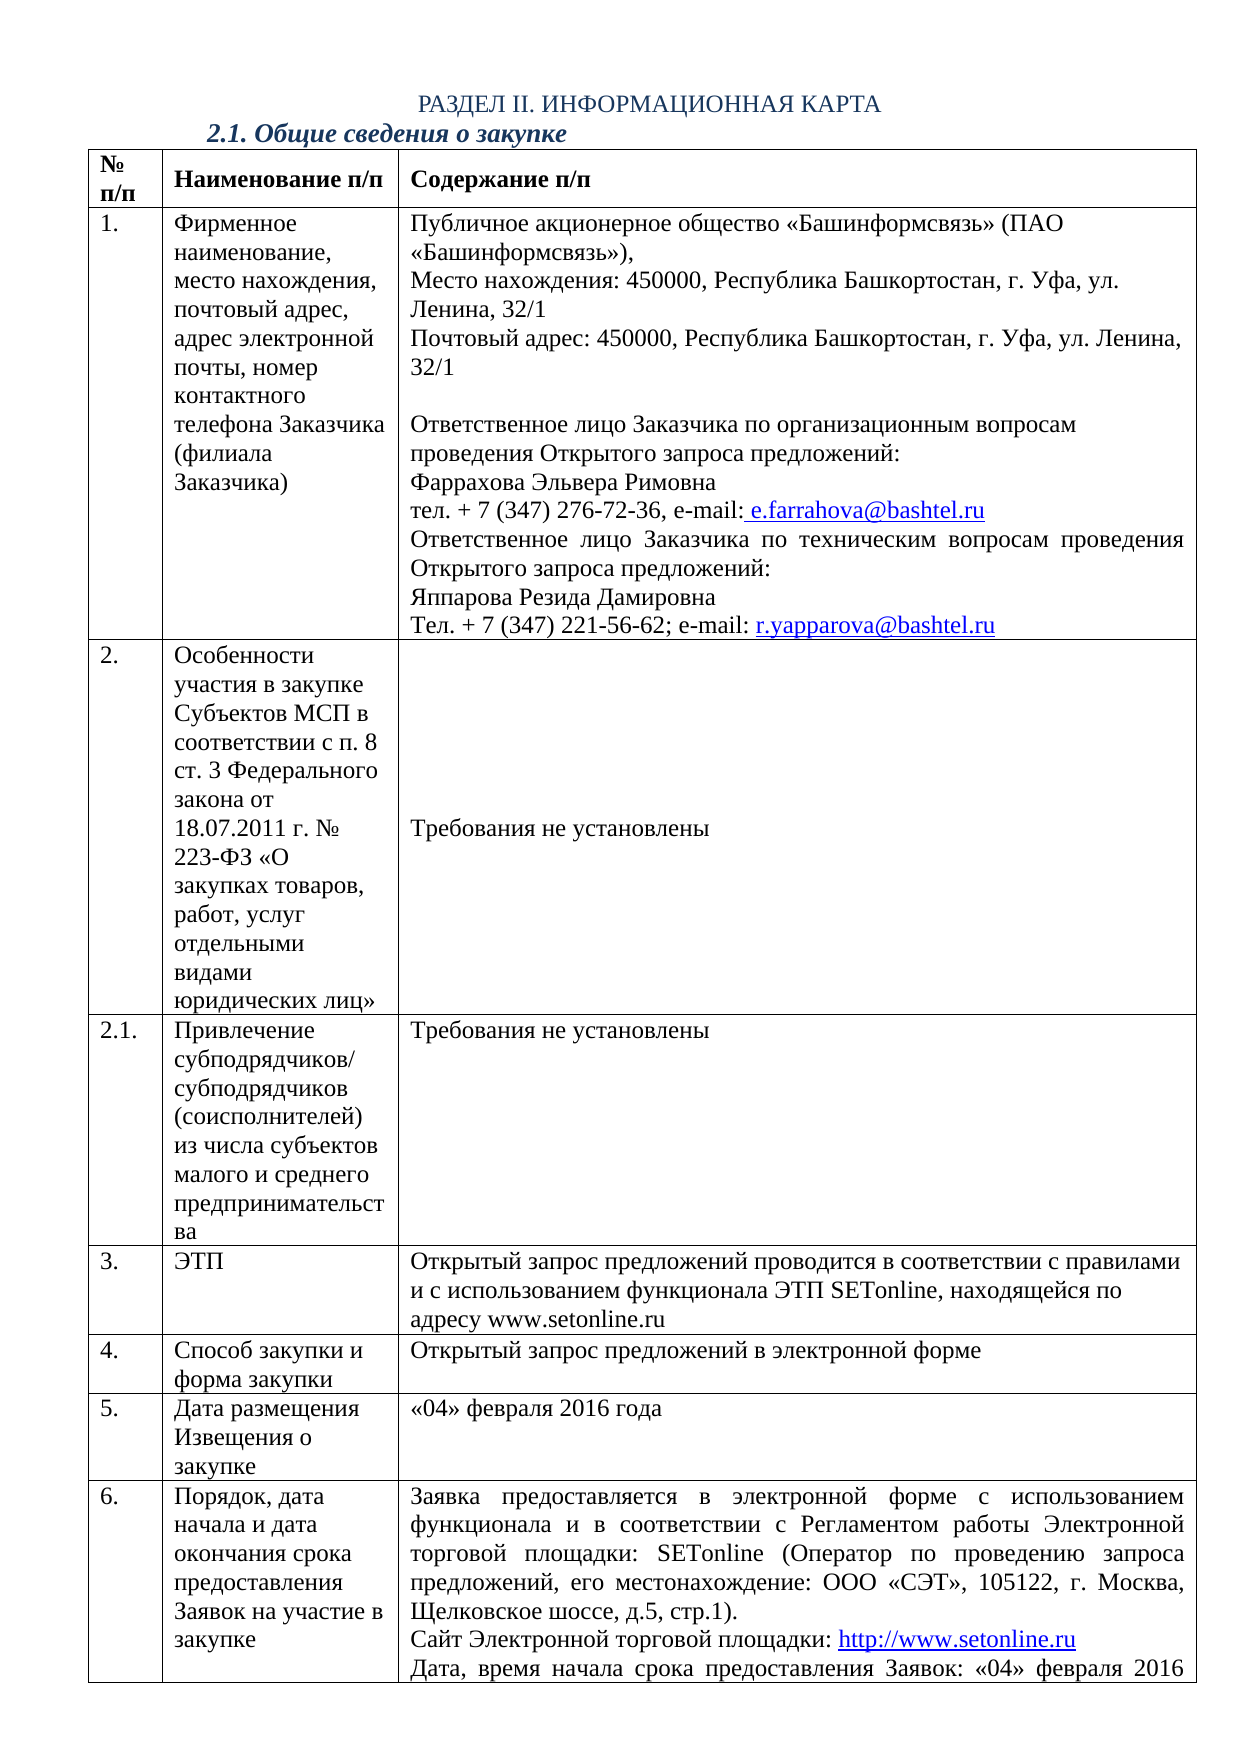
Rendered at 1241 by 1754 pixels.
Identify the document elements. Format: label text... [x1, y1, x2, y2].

table_cell [89, 1246, 162, 1334]
table_cell ЭТП [163, 1246, 398, 1334]
table_cell [89, 1481, 162, 1682]
table_header Содержание п/п [399, 150, 1196, 207]
table_cell [89, 640, 162, 1014]
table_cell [399, 1481, 1196, 1682]
table_cell [89, 1394, 162, 1480]
table_cell [89, 1335, 162, 1392]
table_header Наименование п/п [163, 150, 398, 207]
table_cell Требования не установлены [399, 640, 1196, 1014]
table_cell Открытый запрос предложений в электронной форме [399, 1335, 1196, 1392]
table_cell Особенности участия в закупке Субъектов МСП в соответствии с п. 8 ст. 3 Федерального закона от 18.07.2011 г. № 223-ФЗ «О закупках товаров, работ, услуг отдельными видами юридических лиц» [163, 640, 398, 1014]
table_header № п/п [89, 150, 162, 207]
subtitle 2.1. Общие сведения о закупке [207, 117, 1181, 148]
table_cell Открытый запрос предложений проводится в соответствии с правилами и с использованием функционала ЭТП SETonline, находящейся по адресу www.setonline.ru [399, 1246, 1196, 1334]
table_cell Способ закупки и форма закупки [163, 1335, 398, 1392]
text РАЗДЕЛ II. ИНФОРМАЦИОННАЯ КАРТА [118, 89, 1181, 117]
table_cell 2.1. [89, 1015, 162, 1245]
table_cell [89, 208, 162, 639]
table_cell Требования не установлены [399, 1015, 1196, 1245]
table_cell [163, 1481, 398, 1682]
table_cell «04» февраля 2016 года [399, 1394, 1196, 1480]
table_cell Публичное акционерное общество «Башинформсвязь» (ПАО «Башинформсвязь»), Место нахождения: 450000, Республика Башкортостан, г. Уфа, ул. Ленина, 32/1 Почтовый адрес: 450000, Республика Башкортостан, г. Уфа, ул. Ленина, 32/1 Ответственное лицо Заказчика по организационным вопросам проведения Открытого запроса предложений: Фаррахова Эльвера Римовна тел. + 7 (347) 276-72-36, e-mail: e.farrahova@bashtel.ru Ответственное лицо Заказчика по техническим вопросам проведения Открытого запроса предложений: Яппарова Резида Дамировна Тел. + 7 (347) 221-56-62; e-mail: r.yapparova@bashtel.ru [399, 208, 1196, 639]
table_cell Фирменное наименование, место нахождения, почтовый адрес, адрес электронной почты, номер контактного телефона Заказчика (филиала Заказчика) [163, 208, 398, 639]
table_cell Привлечение субподрядчиков/ субподрядчиков (соисполнителей) из числа субъектов малого и среднего предпринимательства [163, 1015, 398, 1245]
table_cell Дата размещения Извещения о закупке [163, 1394, 398, 1480]
